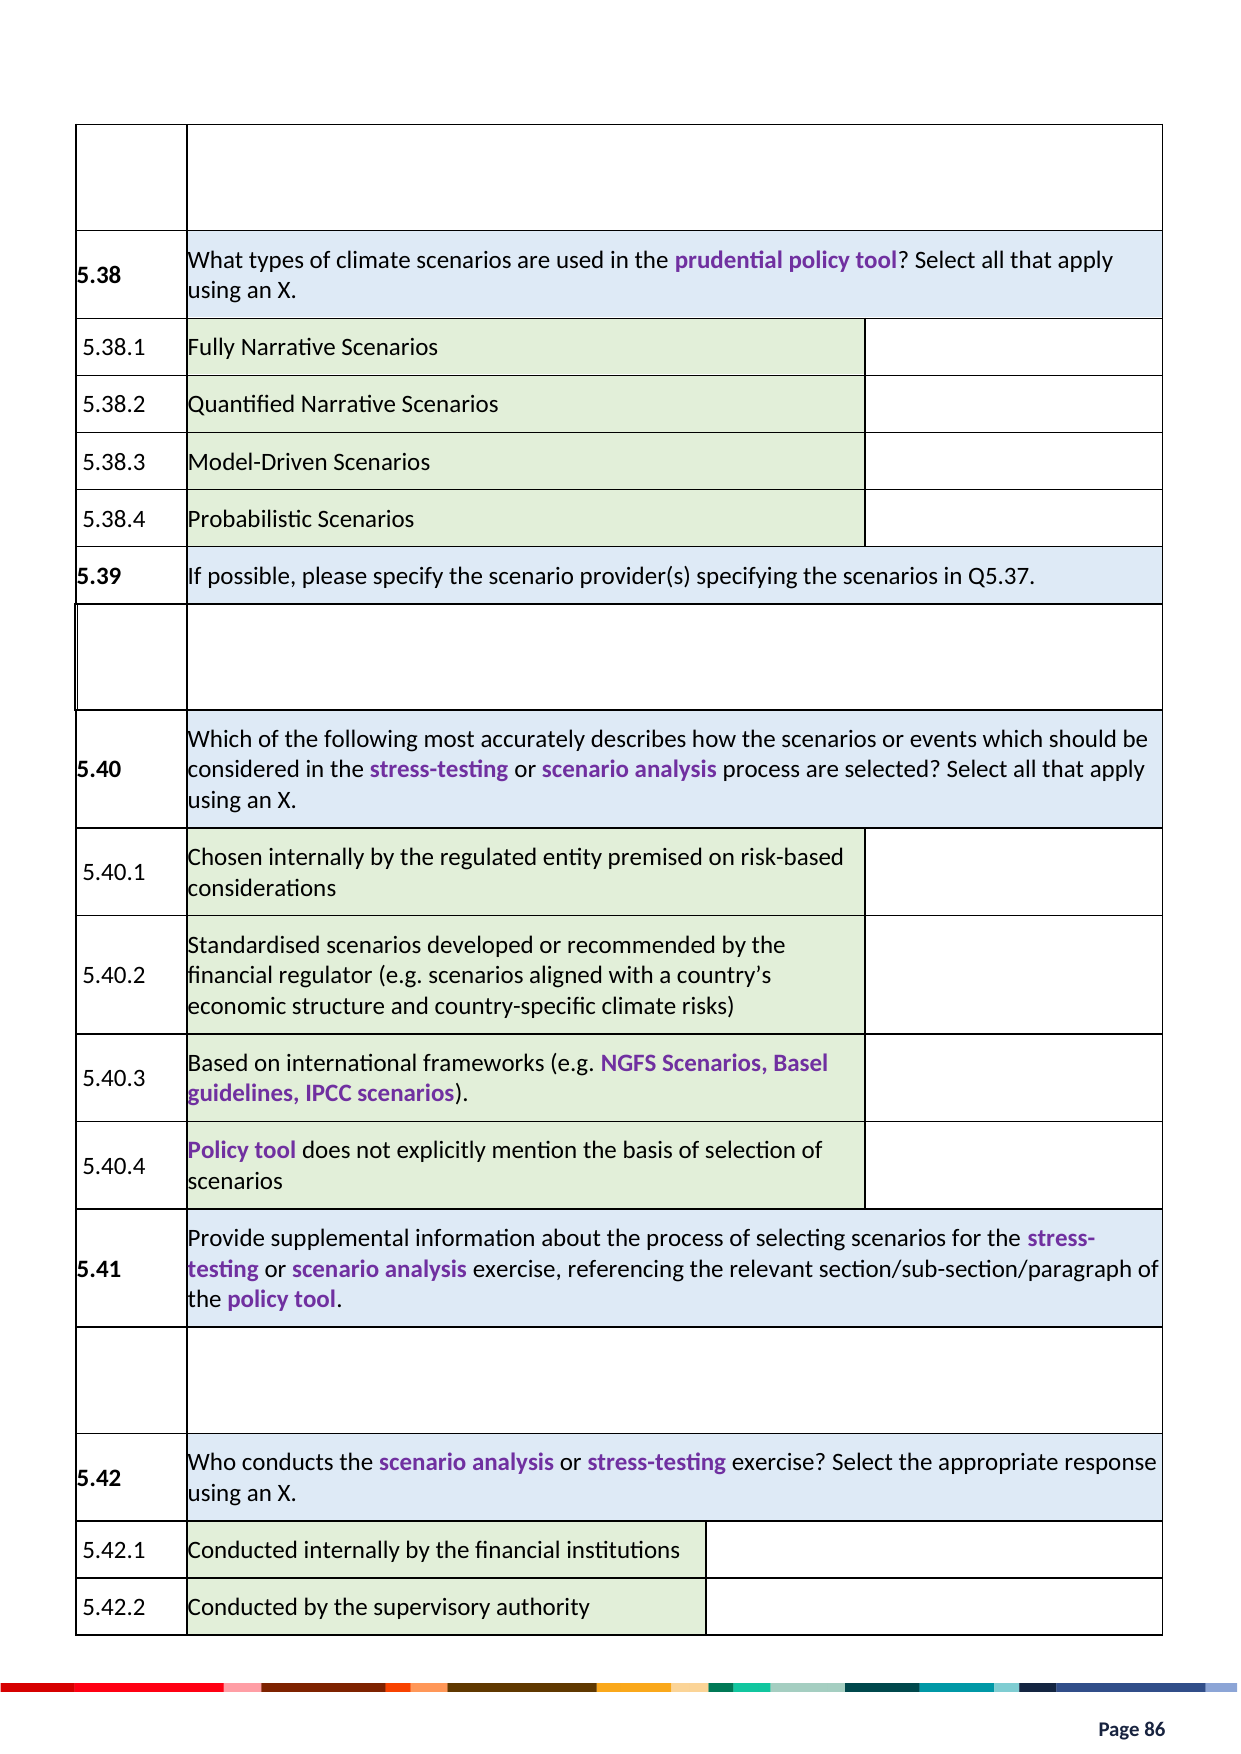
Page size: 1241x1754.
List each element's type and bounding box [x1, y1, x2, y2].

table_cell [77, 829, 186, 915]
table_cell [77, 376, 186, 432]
picture [0, 1683, 1236, 1692]
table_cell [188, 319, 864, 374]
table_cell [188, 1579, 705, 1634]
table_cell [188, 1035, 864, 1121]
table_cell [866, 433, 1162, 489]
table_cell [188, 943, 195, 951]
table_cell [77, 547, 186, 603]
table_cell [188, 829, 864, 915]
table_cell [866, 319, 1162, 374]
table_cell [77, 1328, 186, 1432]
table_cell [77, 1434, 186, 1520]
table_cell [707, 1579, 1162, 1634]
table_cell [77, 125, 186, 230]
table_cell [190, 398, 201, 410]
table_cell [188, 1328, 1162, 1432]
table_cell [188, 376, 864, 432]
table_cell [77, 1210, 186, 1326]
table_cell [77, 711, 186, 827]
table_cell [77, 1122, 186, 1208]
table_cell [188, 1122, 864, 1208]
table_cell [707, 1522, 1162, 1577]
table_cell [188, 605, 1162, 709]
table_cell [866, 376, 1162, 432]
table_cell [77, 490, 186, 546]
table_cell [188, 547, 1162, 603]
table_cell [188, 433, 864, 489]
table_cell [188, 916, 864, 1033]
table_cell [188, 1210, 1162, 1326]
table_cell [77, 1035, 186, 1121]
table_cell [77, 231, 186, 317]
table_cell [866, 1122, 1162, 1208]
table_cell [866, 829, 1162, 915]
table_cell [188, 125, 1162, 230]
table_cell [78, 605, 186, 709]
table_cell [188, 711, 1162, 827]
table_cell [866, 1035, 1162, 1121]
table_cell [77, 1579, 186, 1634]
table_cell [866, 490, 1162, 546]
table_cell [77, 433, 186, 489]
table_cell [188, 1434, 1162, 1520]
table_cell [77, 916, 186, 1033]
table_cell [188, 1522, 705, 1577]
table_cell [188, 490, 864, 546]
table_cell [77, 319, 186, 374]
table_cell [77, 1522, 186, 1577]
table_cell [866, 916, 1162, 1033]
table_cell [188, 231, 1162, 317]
